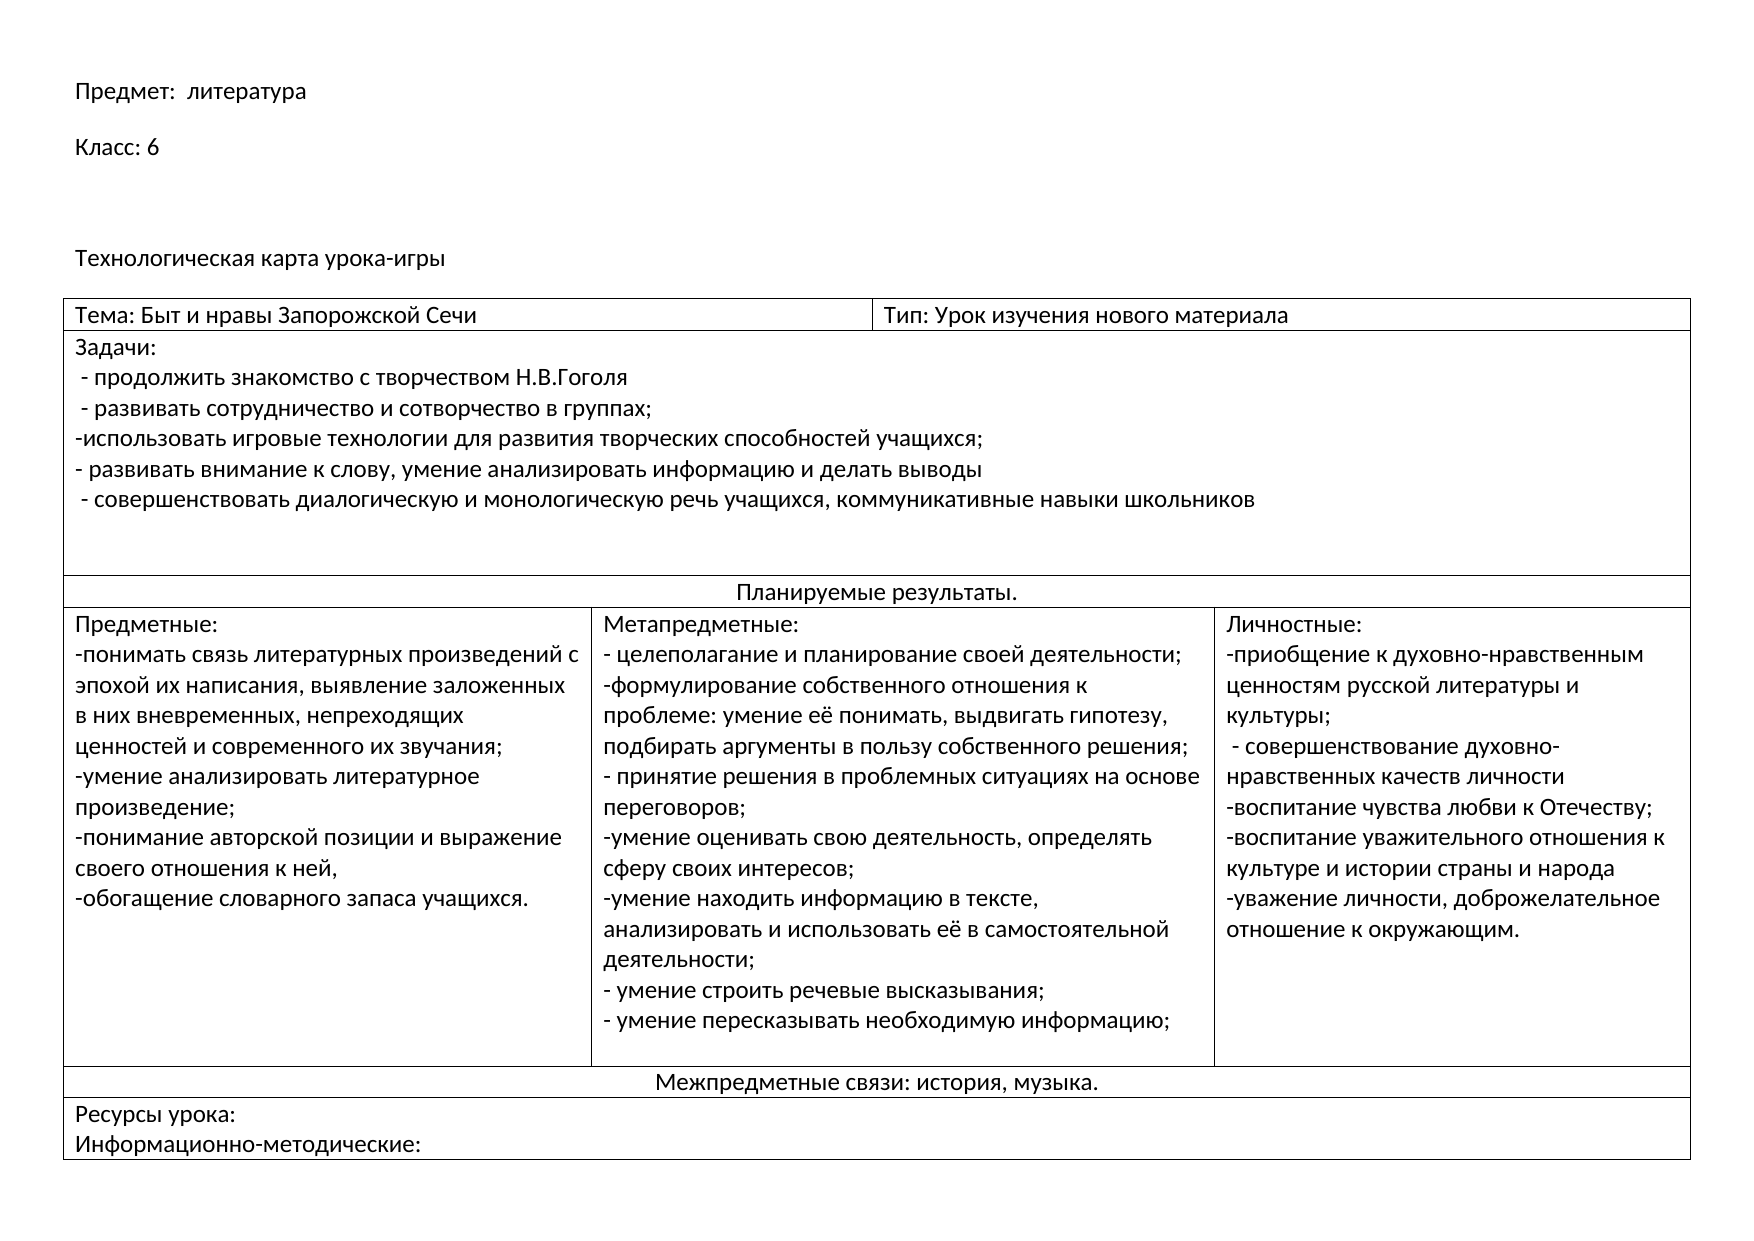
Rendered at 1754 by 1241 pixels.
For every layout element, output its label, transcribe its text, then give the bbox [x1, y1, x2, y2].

table_cell Метапредметные: - целеполагание и планирование своей деятельности; -формулирование собственного отношения к проблеме: умение её понимать, выдвигать гипотезу, подбирать аргументы в пользу собственного решения; - принятие решения в проблемных ситуациях на основе переговоров; -умение оценивать свою деятельность, определять сферу своих интересов; -умение находить информацию в тексте, анализировать и использовать её в самостоятельной деятельности; - умение строить речевые высказывания; - умение пересказывать необходимую информацию; [592, 608, 1214, 1066]
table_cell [64, 1098, 1690, 1159]
table_header Тема: Быт и нравы Запорожской Сечи [64, 299, 872, 330]
table_cell Предметные: -понимать связь литературных произведений с эпохой их написания, выявление заложенных в них вневременных, непреходящих ценностей и современного их звучания; -умение анализировать литературное произведение; -понимание авторской позиции и выражение своего отношения к ней, -обогащение словарного запаса учащихся. [64, 608, 591, 1066]
table_cell Межпредметные связи: история, музыка. [64, 1067, 1690, 1097]
table_cell Планируемые результаты. [64, 576, 1690, 607]
text Предмет: литература [75, 75, 1679, 106]
text Класс: 6 [75, 131, 1679, 161]
table_cell Задачи: - продолжить знакомство с творчеством Н.В.Гоголя - развивать сотрудничество и сотворчество в группах; -использовать игровые технологии для развития творческих способностей учащихся; - развивать внимание к слову, умение анализировать информацию и делать выводы - совершенствовать диалогическую и монологическую речь учащихся, коммуникативные навыки школьников [64, 331, 1690, 575]
text Технологическая карта урока-игры [75, 242, 1679, 273]
table_header Тип: Урок изучения нового материала [873, 299, 1690, 330]
table_cell Личностные: -приобщение к духовно-нравственным ценностям русской литературы и культуры; - совершенствование духовно-нравственных качеств личности -воспитание чувства любви к Отечеству; -воспитание уважительного отношения к культуре и истории страны и народа -уважение личности, доброжелательное отношение к окружающим. [1215, 608, 1690, 1066]
